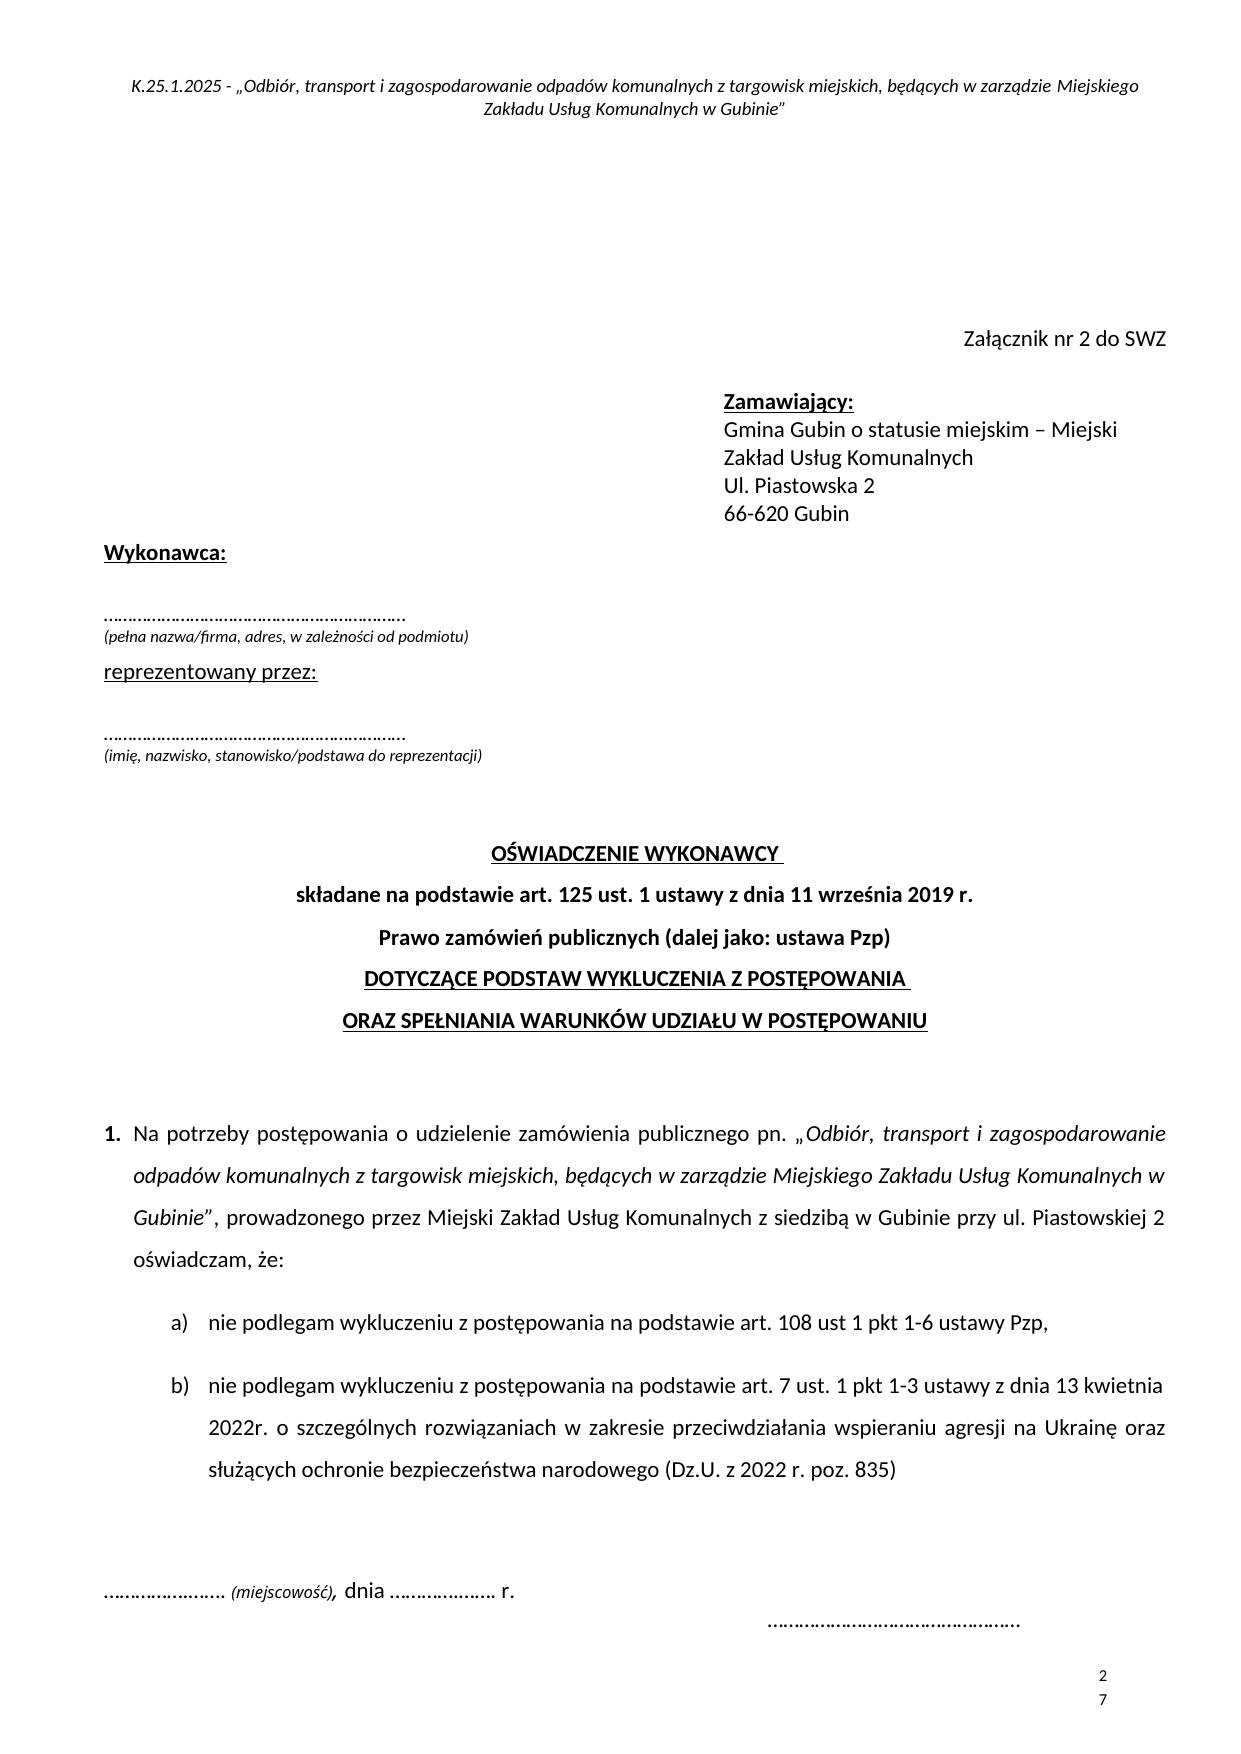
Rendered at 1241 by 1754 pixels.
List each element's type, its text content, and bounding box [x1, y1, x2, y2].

list nie podlegam wykluczeniu z postępowania na podstawie art. 7 ust. 1 pkt 1-3 ustawy z dnia 13 kwietnia 2022r. o szczególnych rozwiązaniach w zakresie przeciwdziałania wspieraniu agresji na Ukrainę oraz służących ochronie bezpieczeństwa narodowego (Dz.U. z 2022 r. poz. 835) [171, 1371, 1166, 1483]
text ORAZ SPEŁNIANIA WARUNKÓW UDZIAŁU W POSTĘPOWANIU [103, 1007, 1166, 1034]
list nie podlegam wykluczeniu z postępowania na podstawie art. 108 ust 1 pkt 1-6 ustawy Pzp, [171, 1308, 1166, 1336]
text Zamawiający: [650, 387, 1166, 415]
text reprezentowany przez: [103, 657, 1166, 685]
text składane na podstawie art. 125 ust. 1 ustawy z dnia 11 września 2019 r. [103, 881, 1166, 909]
text DOTYCZĄCE PODSTAW WYKLUCZENIA Z POSTĘPOWANIA [103, 964, 1166, 993]
text Ul. Piastowska 2 [724, 471, 1166, 499]
text OŚWIADCZENIE WYKONAWCY [103, 839, 1166, 867]
text (imię, nazwisko, stanowisko/podstawa do reprezentacji) [103, 745, 691, 765]
text Załącznik nr 2 do SWZ [650, 324, 1166, 353]
text ……………………………………………………… [103, 601, 972, 626]
text (pełna nazwa/firma, adres, w zależności od podmiotu) [103, 626, 972, 646]
text ………………………………………… [767, 1605, 1166, 1633]
text …………….……. (miejscowość), dnia ………….……. r. [103, 1573, 1166, 1605]
text Gmina Gubin o statusie miejskim – Miejski Zakład Usług Komunalnych [724, 415, 1166, 471]
text Wykonawca: [103, 538, 1166, 566]
text Prawo zamówień publicznych (dalej jako: ustawa Pzp) [103, 923, 1166, 951]
list Na potrzeby postępowania o udzielenie zamówienia publicznego pn. „Odbiór, transport i zagospodarowanie odpadów komunalnych z targowisk miejskich, będących w zarządzie Miejskiego Zakładu Usług Komunalnych w Gubinie”, prowadzonego przez Miejski Zakład Usług Komunalnych z siedzibą w Gubinie przy ul. Piastowskiej 2 oświadczam, że: [103, 1119, 1166, 1273]
text ……………………………………………………… [103, 720, 546, 745]
text 66-620 Gubin [724, 499, 1166, 527]
